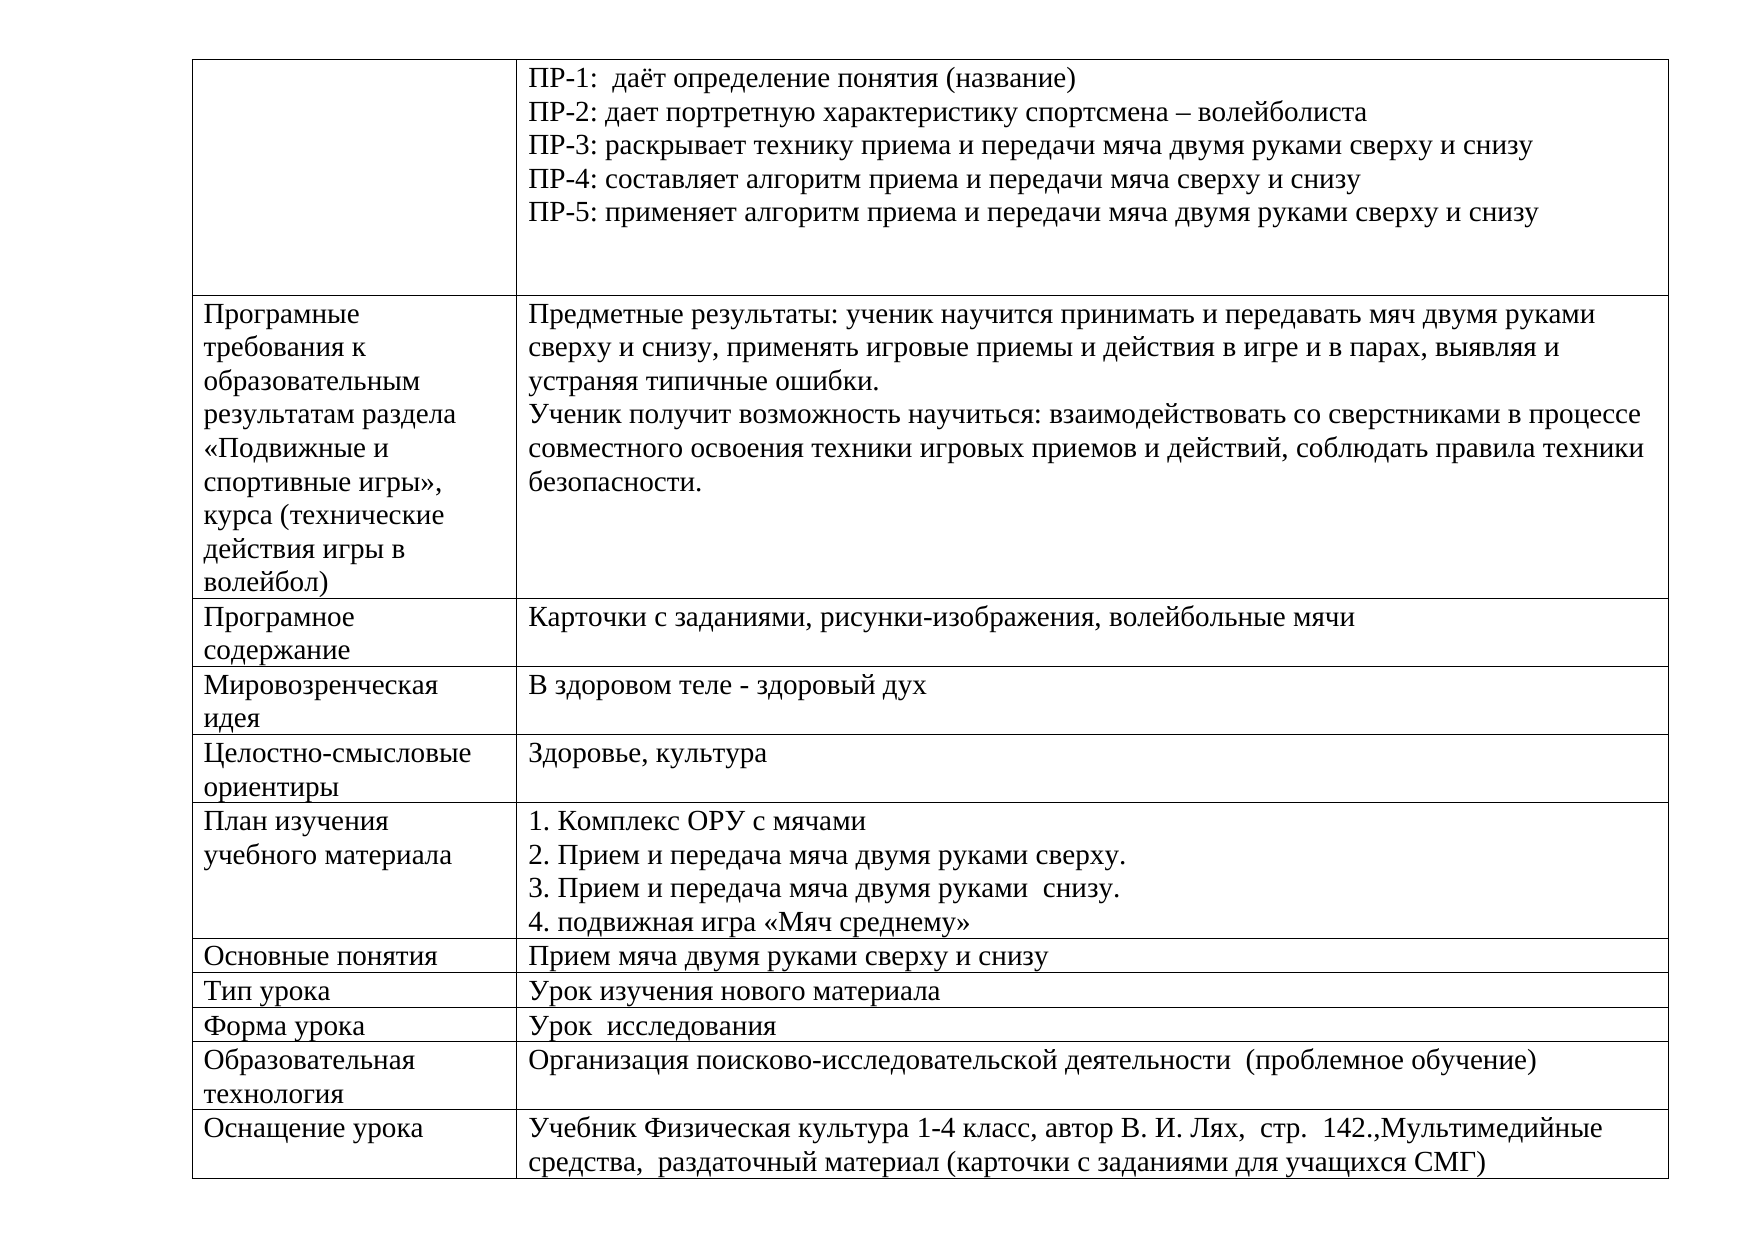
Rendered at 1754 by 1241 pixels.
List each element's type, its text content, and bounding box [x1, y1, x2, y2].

table_cell Прием мяча двумя руками сверху и снизу [517, 939, 1668, 972]
table_cell В здоровом теле - здоровый дух [517, 667, 1668, 734]
table_cell Оснащение урока [193, 1110, 516, 1177]
table_cell Предметные результаты: ученик научится принимать и передавать мяч двумя руками сверху и снизу, применять игровые приемы и действия в игре и в парах, выявляя и устраняя типичные ошибки. Ученик получит возможность научиться: взаимодействовать со сверстниками в процессе совместного освоения техники игровых приемов и действий, соблюдать правила техники безопасности. [517, 296, 1668, 598]
table_cell 1. Комплекс ОРУ с мячами 2. Прием и передача мяча двумя руками сверху. 3. Прием и передача мяча двумя руками снизу. 4. подвижная игра «Мяч среднему» [517, 803, 1668, 937]
table_cell Урок изучения нового материала [517, 973, 1668, 1007]
table_cell Тип урока [193, 973, 516, 1007]
table_cell Учебник Физическая культура 1-4 класс, автор В. И. Лях, стр. 142.,Мультимедийные средства, раздаточный материал (карточки с заданиями для учащихся СМГ) [517, 1110, 1668, 1177]
table_cell Основные понятия [193, 939, 516, 972]
table_cell Здоровье, культура [517, 735, 1668, 802]
table_cell План изучения учебного материала [193, 803, 516, 937]
table_cell Мировозренческая идея [193, 667, 516, 734]
table_cell Форма урока [193, 1008, 516, 1041]
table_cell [517, 60, 1668, 295]
table_cell Карточки с заданиями, рисунки-изображения, волейбольные мячи [517, 599, 1668, 666]
table_cell Организация поисково-исследовательской деятельности (проблемное обучение) [517, 1042, 1668, 1109]
table_cell Програмные требования к образовательным результатам раздела «Подвижные и спортивные игры», курса (технические действия игры в волейбол) [193, 296, 516, 598]
table_cell Урок исследования [517, 1008, 1668, 1041]
table_cell Целостно-смысловые ориентиры [193, 735, 516, 802]
table_cell Програмное содержание [193, 599, 516, 666]
table_cell Образовательная технология [193, 1042, 516, 1109]
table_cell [193, 60, 516, 295]
